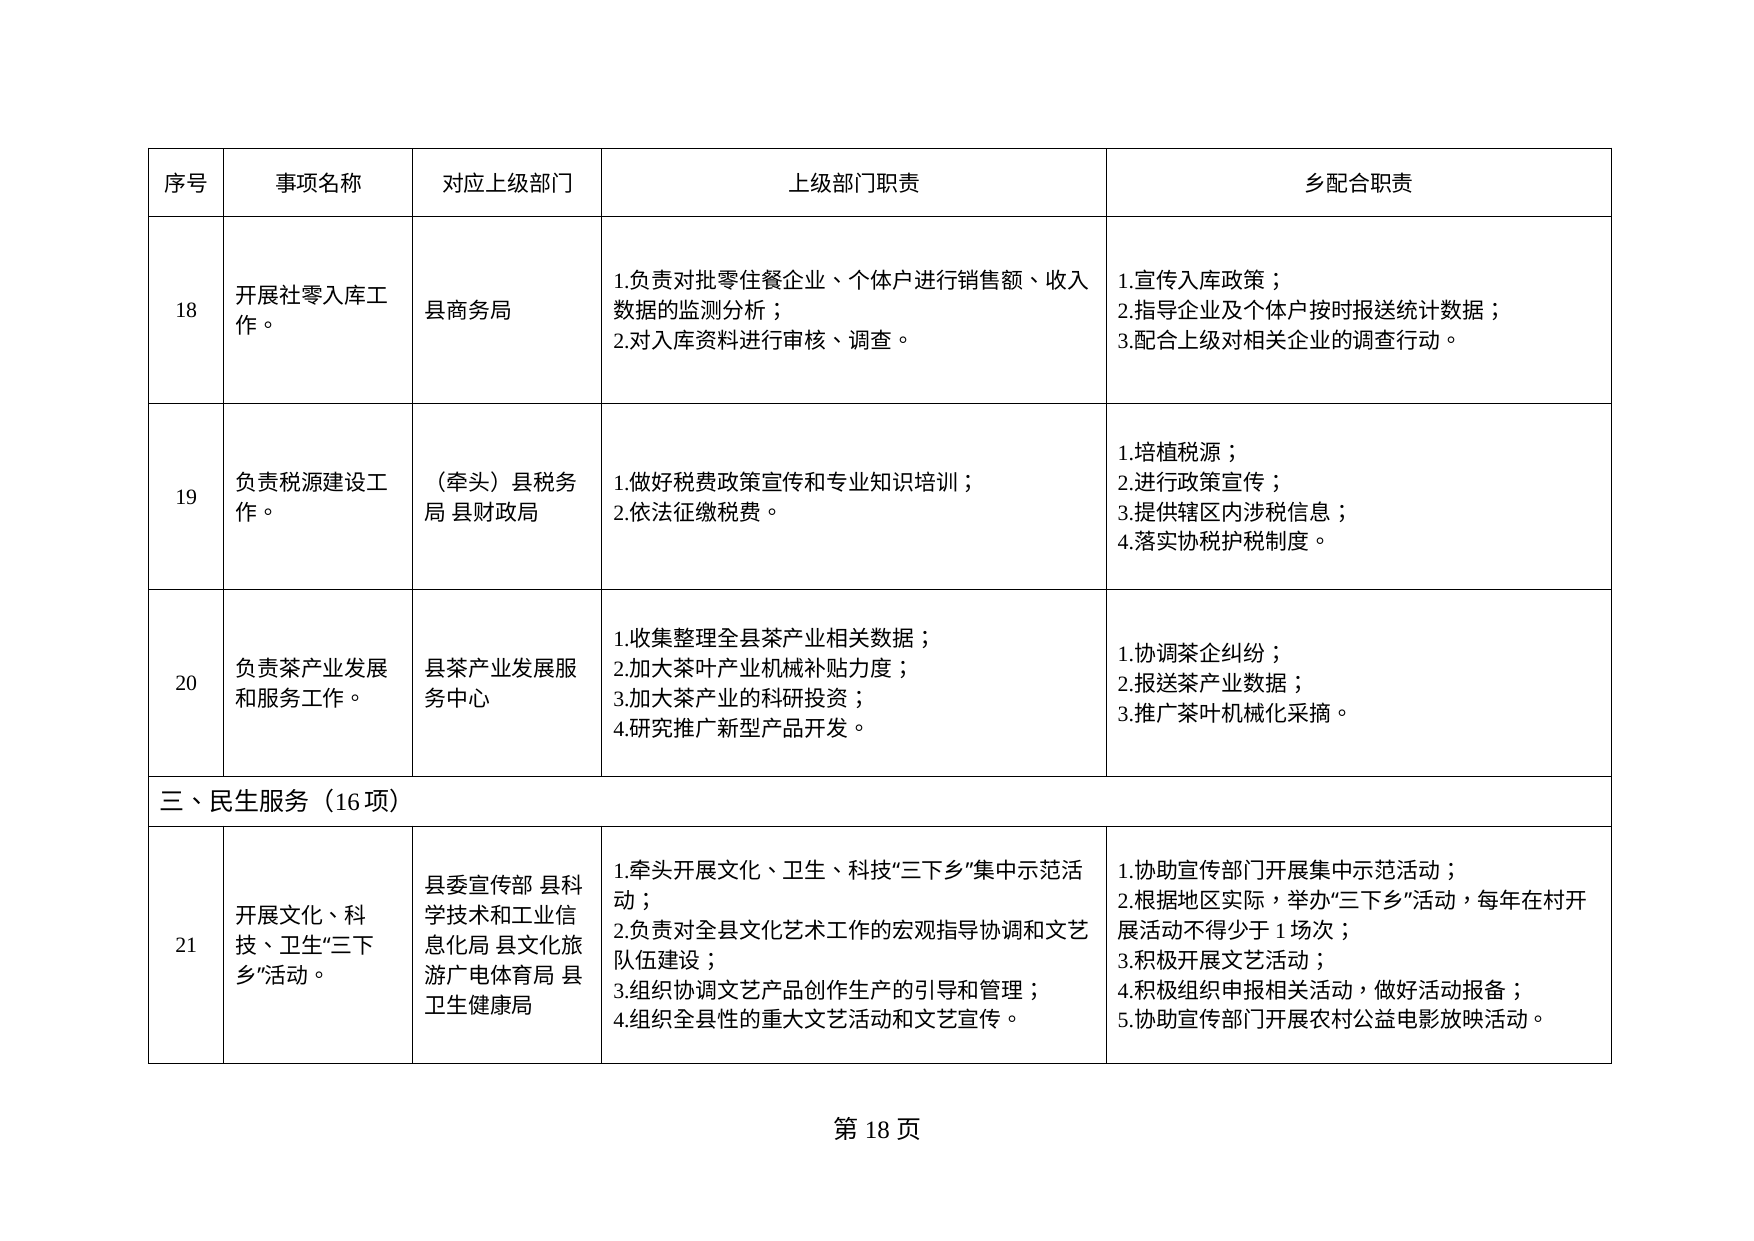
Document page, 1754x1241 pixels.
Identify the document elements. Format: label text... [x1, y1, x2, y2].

table_cell 县茶产业发展服务中心 [413, 590, 601, 776]
table_cell 1.牵头开展文化、卫生、科技“三下乡”集中示范活动； 2.负责对全县文化艺术工作的宏观指导协调和文艺队伍建设； 3.组织协调文艺产品创作生产的引导和管理； 4.组织全县性的重大文艺活动和文艺宣传。 [602, 827, 1106, 1063]
table_cell 20 [149, 590, 223, 776]
table_cell 1.做好税费政策宣传和专业知识培训； 2.依法征缴税费。 [602, 404, 1106, 589]
table_header 上级部门职责 [602, 149, 1106, 216]
table_cell 21 [149, 827, 223, 1063]
table_cell 负责茶产业发展和服务工作。 [224, 590, 412, 776]
table_header 事项名称 [224, 149, 412, 216]
table_cell 开展文化、科技、卫生“三下乡”活动。 [224, 827, 412, 1063]
table_cell 1.协助宣传部门开展集中示范活动； 2.根据地区实际，举办“三下乡”活动，每年在村开展活动不得少于1场次； 3.积极开展文艺活动； 4.积极组织申报相关活动，做好活动报备； 5.协助宣传部门开展农村公益电影放映活动。 [1107, 827, 1611, 1063]
table_header 乡配合职责 [1107, 149, 1611, 216]
table_header 对应上级部门 [413, 149, 601, 216]
table_cell 1.宣传入库政策； 2.指导企业及个体户按时报送统计数据； 3.配合上级对相关企业的调查行动。 [1107, 217, 1611, 403]
table_cell 19 [149, 404, 223, 589]
table_cell 1.培植税源； 2.进行政策宣传； 3.提供辖区内涉税信息； 4.落实协税护税制度。 [1107, 404, 1611, 589]
table_cell 1.协调茶企纠纷； 2.报送茶产业数据； 3.推广茶叶机械化采摘。 [1107, 590, 1611, 776]
table_header 序号 [149, 149, 223, 216]
table_cell （牵头）县税务局 县财政局 [413, 404, 601, 589]
table_cell 开展社零入库工作。 [224, 217, 412, 403]
table_cell 1.收集整理全县茶产业相关数据； 2.加大茶叶产业机械补贴力度； 3.加大茶产业的科研投资； 4.研究推广新型产品开发。 [602, 590, 1106, 776]
table_cell 负责税源建设工作。 [224, 404, 412, 589]
table_cell 1.负责对批零住餐企业、个体户进行销售额、收入数据的监测分析； 2.对入库资料进行审核、调查。 [602, 217, 1106, 403]
table_cell 三、民生服务（16项） [149, 777, 1611, 826]
table_cell 18 [149, 217, 223, 403]
table_cell 县商务局 [413, 217, 601, 403]
table_cell 县委宣传部 县科学技术和工业信息化局 县文化旅游广电体育局 县卫生健康局 [413, 827, 601, 1063]
